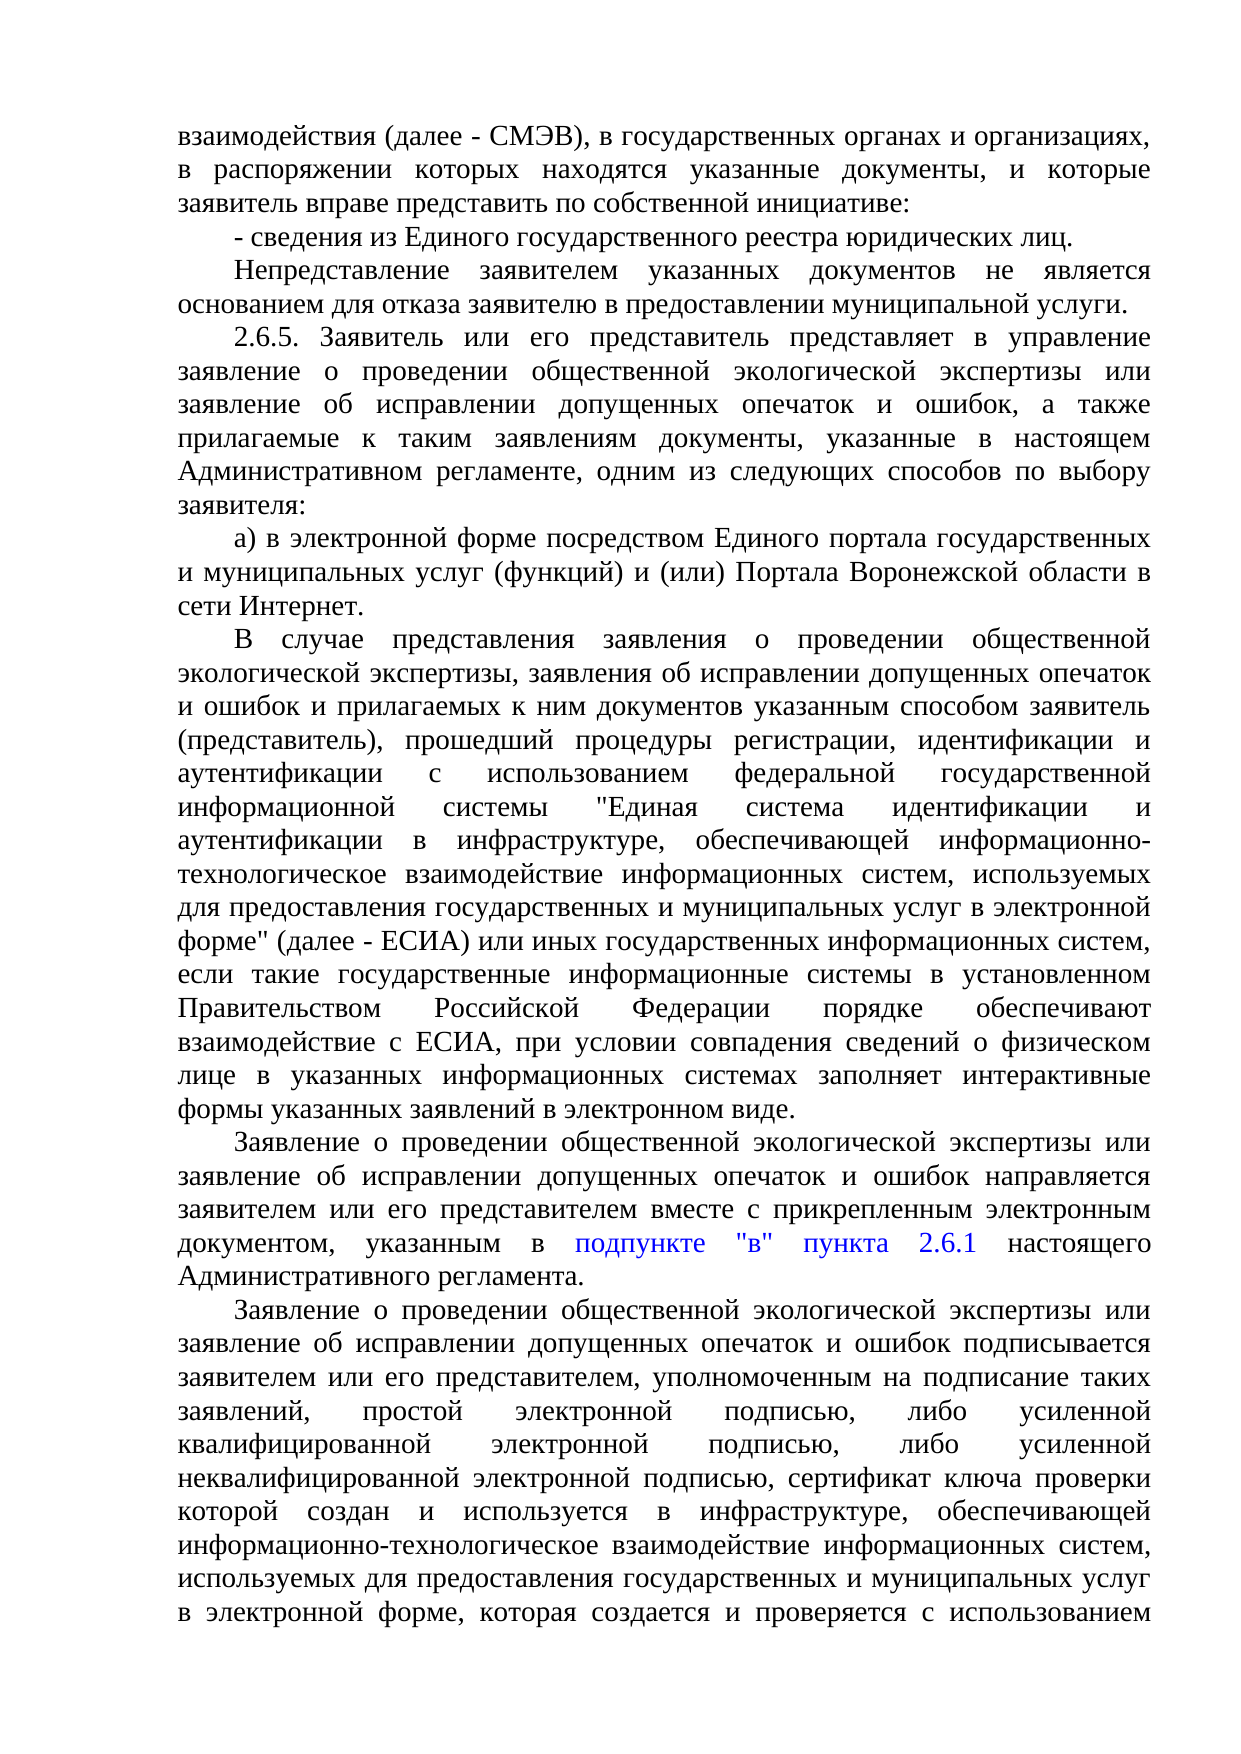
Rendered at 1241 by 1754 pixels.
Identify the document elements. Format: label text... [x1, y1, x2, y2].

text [177, 118, 1152, 219]
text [177, 1292, 1152, 1627]
text В случае представления заявления о проведении общественной экологической экспертизы, заявления об исправлении допущенных опечаток и ошибок и прилагаемых к ним документов указанным способом заявитель (представитель), прошедший процедуры регистрации, идентификации и аутентификации с использованием федеральной государственной информационной системы "Единая система идентификации и аутентификации в инфраструктуре, обеспечивающей информационно-технологическое взаимодействие информационных систем, используемых для предоставления государственных и муниципальных услуг в электронной форме" (далее - ЕСИА) или иных государственных информационных систем, если такие государственные информационные системы в установленном Правительством Российской Федерации порядке обеспечивают взаимодействие с ЕСИА, при условии совпадения сведений о физическом лице в указанных информационных системах заполняет интерактивные формы указанных заявлений в электронном виде. [177, 621, 1152, 1124]
text Непредставление заявителем указанных документов не является основанием для отказа заявителю в предоставлении муниципальной услуги. [177, 252, 1152, 319]
text - сведения из Единого государственного реестра юридических лиц. [177, 219, 1152, 252]
text а) в электронной форме посредством Единого портала государственных и муниципальных услуг (функций) и (или) Портала Воронежской области в сети Интернет. [177, 521, 1152, 621]
text 2.6.5. Заявитель или его представитель представляет в управление заявление о проведении общественной экологической экспертизы или заявление об исправлении допущенных опечаток и ошибок, а также прилагаемые к таким заявлениям документы, указанные в настоящем Административном регламенте, одним из следующих способов по выбору заявителя: [177, 319, 1152, 521]
text Заявление о проведении общественной экологической экспертизы или заявление об исправлении допущенных опечаток и ошибок направляется заявителем или его представителем вместе с прикрепленным электронным документом, указанным в подпункте "в" пункта 2.6.1 настоящего Административного регламента. [177, 1124, 1152, 1292]
